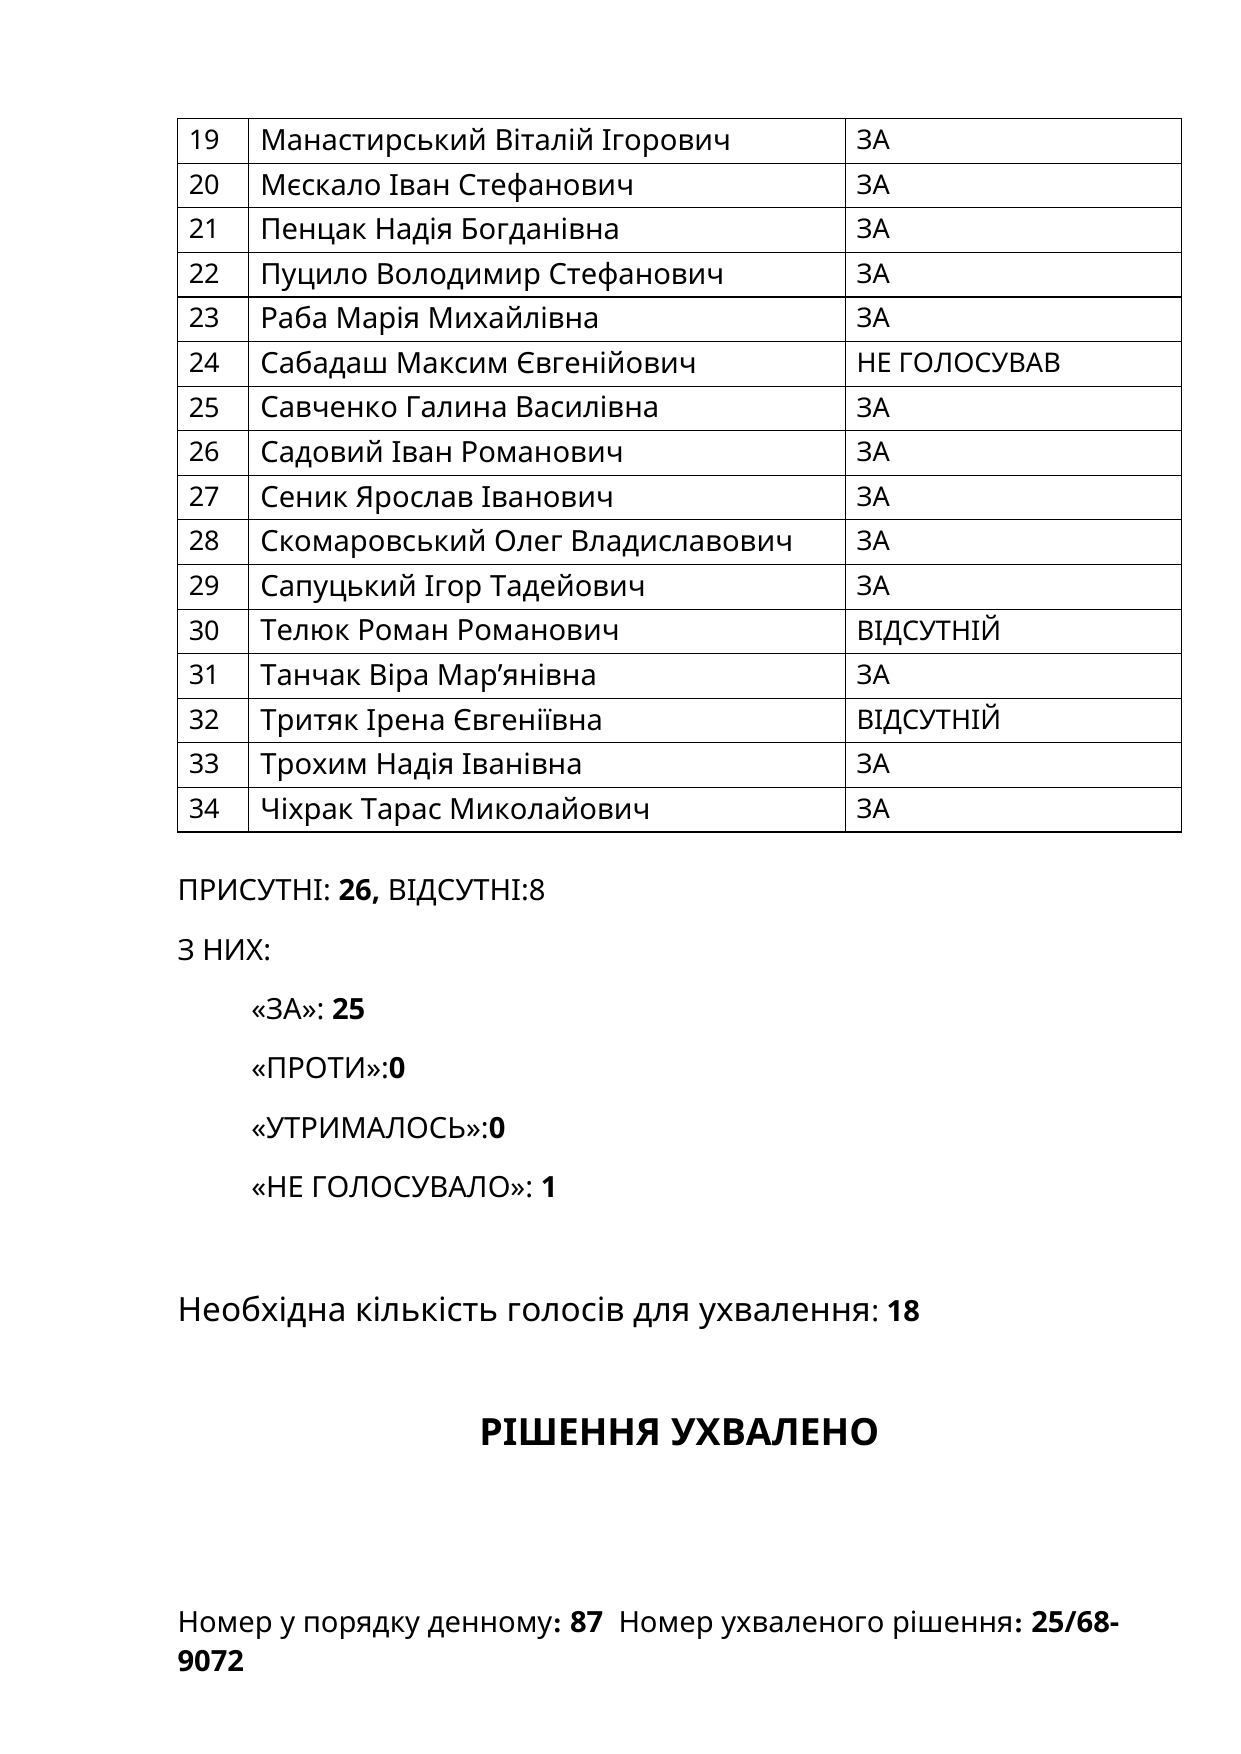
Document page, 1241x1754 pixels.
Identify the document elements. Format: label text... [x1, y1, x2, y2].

table_cell 28 [178, 520, 248, 564]
table_cell 24 [178, 342, 248, 386]
table_cell 22 [178, 253, 248, 296]
table_cell 25 [178, 387, 248, 430]
text РІШЕННЯ УХВАЛЕНО [177, 1405, 1181, 1456]
table_cell 26 [178, 431, 248, 475]
text ПРИСУТНІ: 26, ВІДСУТНІ:8 [177, 869, 1181, 909]
table_cell ЗА [846, 476, 1181, 519]
table_cell Сабадаш Максим Євгенійович [249, 342, 845, 386]
text «УТРИМАЛОСЬ»:0 [177, 1107, 1181, 1147]
table_cell 27 [178, 476, 248, 519]
table_cell ВІДСУТНІЙ [846, 610, 1181, 653]
table_cell Манастирський Віталій Ігорович [249, 119, 845, 163]
table_cell Савченко Галина Василівна [249, 387, 845, 430]
table_cell ЗА [846, 164, 1181, 207]
table_cell Телюк Роман Романович [249, 610, 845, 653]
table_cell 30 [178, 610, 248, 653]
table_cell ЗА [846, 788, 1181, 831]
table_cell Сеник Ярослав Іванович [249, 476, 845, 519]
table_cell ЗА [846, 253, 1181, 296]
table_cell Пуцило Володимир Стефанович [249, 253, 845, 296]
table_cell 32 [178, 699, 248, 742]
table_cell ЗА [846, 565, 1181, 608]
table_cell ЗА [846, 431, 1181, 475]
text «ПРОТИ»:0 [177, 1048, 1181, 1087]
table_cell ЗА [846, 119, 1181, 163]
table_cell Трохим Надія Іванівна [249, 743, 845, 787]
table_cell Чіхрак Тарас Миколайович [249, 788, 845, 831]
table_cell 33 [178, 743, 248, 787]
table_cell Скомаровський Олег Владиславович [249, 520, 845, 564]
table_cell 23 [178, 298, 248, 341]
table_cell Тритяк Ірена Євгеніївна [249, 699, 845, 742]
table_cell Мєскало Іван Стефанович [249, 164, 845, 207]
table_cell Раба Марія Михайлівна [249, 298, 845, 341]
table_cell 19 [178, 119, 248, 163]
table_cell ЗА [846, 298, 1181, 341]
table_cell НЕ ГОЛОСУВАВ [846, 342, 1181, 386]
table_cell ЗА [846, 743, 1181, 787]
table_cell Садовий Іван Романович [249, 431, 845, 475]
table_cell ЗА [846, 654, 1181, 698]
table_cell ЗА [846, 208, 1181, 252]
table_cell ЗА [846, 520, 1181, 564]
table_cell 21 [178, 208, 248, 252]
text З НИХ: [177, 929, 1181, 968]
table_cell Танчак Віра Мар’янівна [249, 654, 845, 698]
text Необхідна кількість голосів для ухвалення: 18 [177, 1286, 1181, 1331]
table_cell Сапуцький Ігор Тадейович [249, 565, 845, 608]
table_cell Пенцак Надія Богданівна [249, 208, 845, 252]
table_cell ЗА [846, 387, 1181, 430]
table_cell 31 [178, 654, 248, 698]
table_cell 29 [178, 565, 248, 608]
text «НЕ ГОЛОСУВАЛО»: 1 [177, 1167, 1181, 1206]
table_cell 34 [178, 788, 248, 831]
table_cell 20 [178, 164, 248, 207]
table_cell ВІДСУТНІЙ [846, 699, 1181, 742]
text «ЗА»: 25 [177, 988, 1181, 1028]
